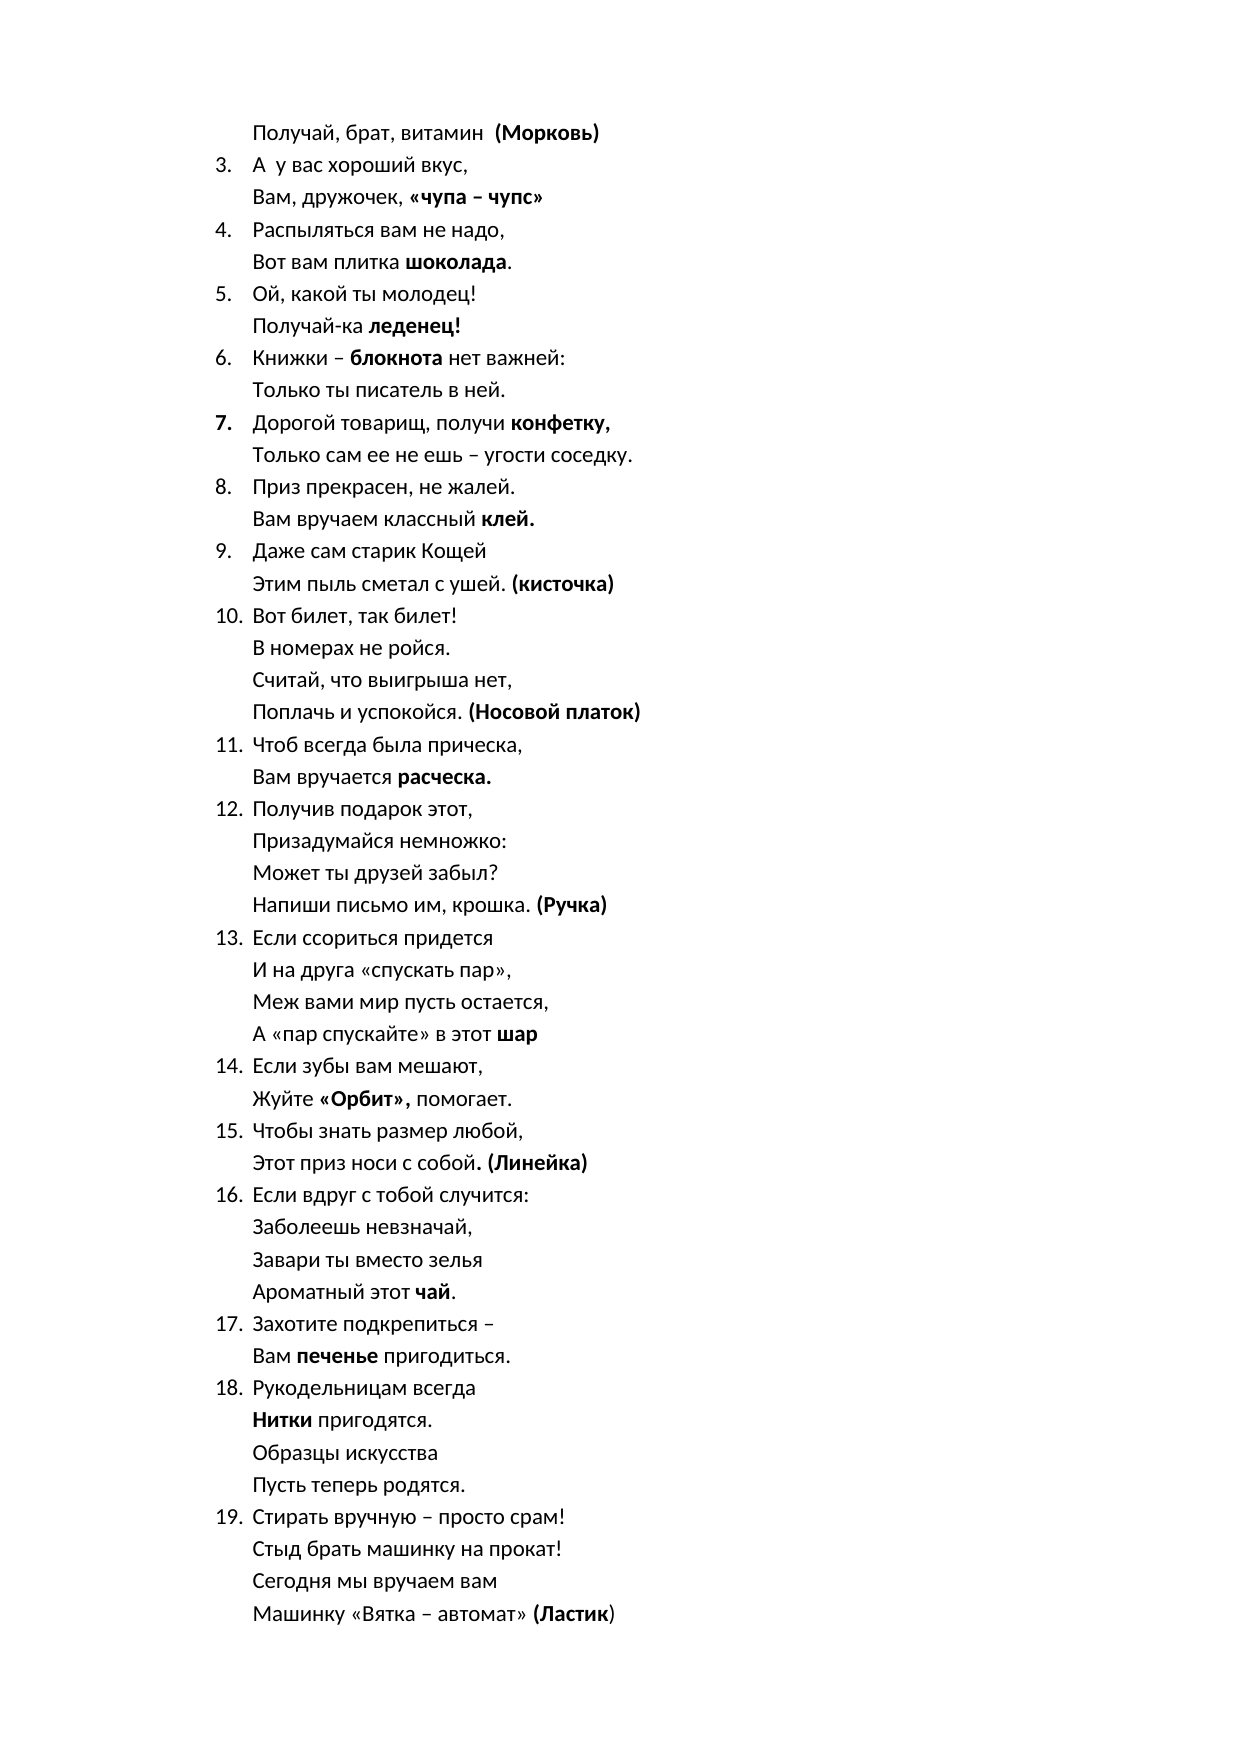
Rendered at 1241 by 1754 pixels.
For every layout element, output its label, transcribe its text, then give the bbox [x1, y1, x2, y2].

list А у вас хороший вкус, [215, 150, 1152, 178]
list Напиши письмо им, крошка. (Ручка) [252, 891, 1152, 919]
list Распыляться вам не надо, [215, 215, 1152, 243]
list Пусть теперь родятся. [252, 1470, 1152, 1498]
list Образцы искусства [252, 1438, 1152, 1466]
list Машинку «Вятка – автомат» (Ластик) [252, 1599, 1152, 1627]
list Чтобы знать размер любой, [215, 1116, 1152, 1144]
list Только сам ее не ешь – угости соседку. [252, 440, 1152, 468]
list Меж вами мир пусть остается, [252, 987, 1152, 1015]
list Рукодельницам всегда [215, 1373, 1152, 1401]
list Этим пыль сметал с ушей. (кисточка) [252, 569, 1152, 597]
list Жуйте «Орбит», помогает. [252, 1084, 1152, 1112]
list Только ты писатель в ней. [252, 376, 1152, 404]
list Завари ты вместо зелья [252, 1245, 1152, 1273]
list Этот приз носи с собой. (Линейка) [252, 1148, 1152, 1176]
list Получай-ка леденец! [252, 311, 1152, 339]
list А «пар спускайте» в этот шар [252, 1019, 1152, 1047]
list Поплачь и успокойся. (Носовой платок) [252, 697, 1152, 726]
list Призадумайся немножко: [252, 826, 1152, 854]
list Чтоб всегда была прическа, [215, 730, 1152, 758]
list Если ссориться придется [215, 923, 1152, 951]
list Заболеешь невзначай, [252, 1212, 1152, 1241]
list Захотите подкрепиться – [215, 1309, 1152, 1337]
list Вам вручается расческа. [252, 762, 1152, 790]
list Считай, что выигрыша нет, [252, 665, 1152, 693]
list Вам вручаем классный клей. [252, 504, 1152, 532]
list Ой, какой ты молодец! [215, 279, 1152, 307]
list Вам печенье пригодиться. [252, 1341, 1152, 1369]
list Нитки пригодятся. [252, 1406, 1152, 1434]
list Даже сам старик Кощей [215, 537, 1152, 564]
list И на друга «спускать пар», [252, 955, 1152, 983]
list В номерах не ройся. [252, 633, 1152, 661]
list Вот вам плитка шоколада. [252, 247, 1152, 275]
list Вот билет, так билет! [215, 601, 1152, 629]
list Дорогой товарищ, получи конфетку, [215, 408, 1152, 436]
list Книжки – блокнота нет важней: [215, 343, 1152, 371]
list Стыд брать машинку на прокат! [252, 1534, 1152, 1562]
list Ароматный этот чай. [252, 1277, 1152, 1305]
list Вам, дружочек, «чупа – чупс» [252, 182, 1152, 211]
list Стирать вручную – просто срам! [215, 1502, 1152, 1530]
list Приз прекрасен, не жалей. [215, 472, 1152, 500]
list Если вдруг с тобой случится: [215, 1180, 1152, 1208]
list Сегодня мы вручаем вам [252, 1567, 1152, 1594]
list Получай, брат, витамин (Морковь) [252, 118, 1152, 146]
list Получив подарок этот, [215, 794, 1152, 822]
list Если зубы вам мешают, [215, 1052, 1152, 1079]
list Может ты друзей забыл? [252, 858, 1152, 886]
